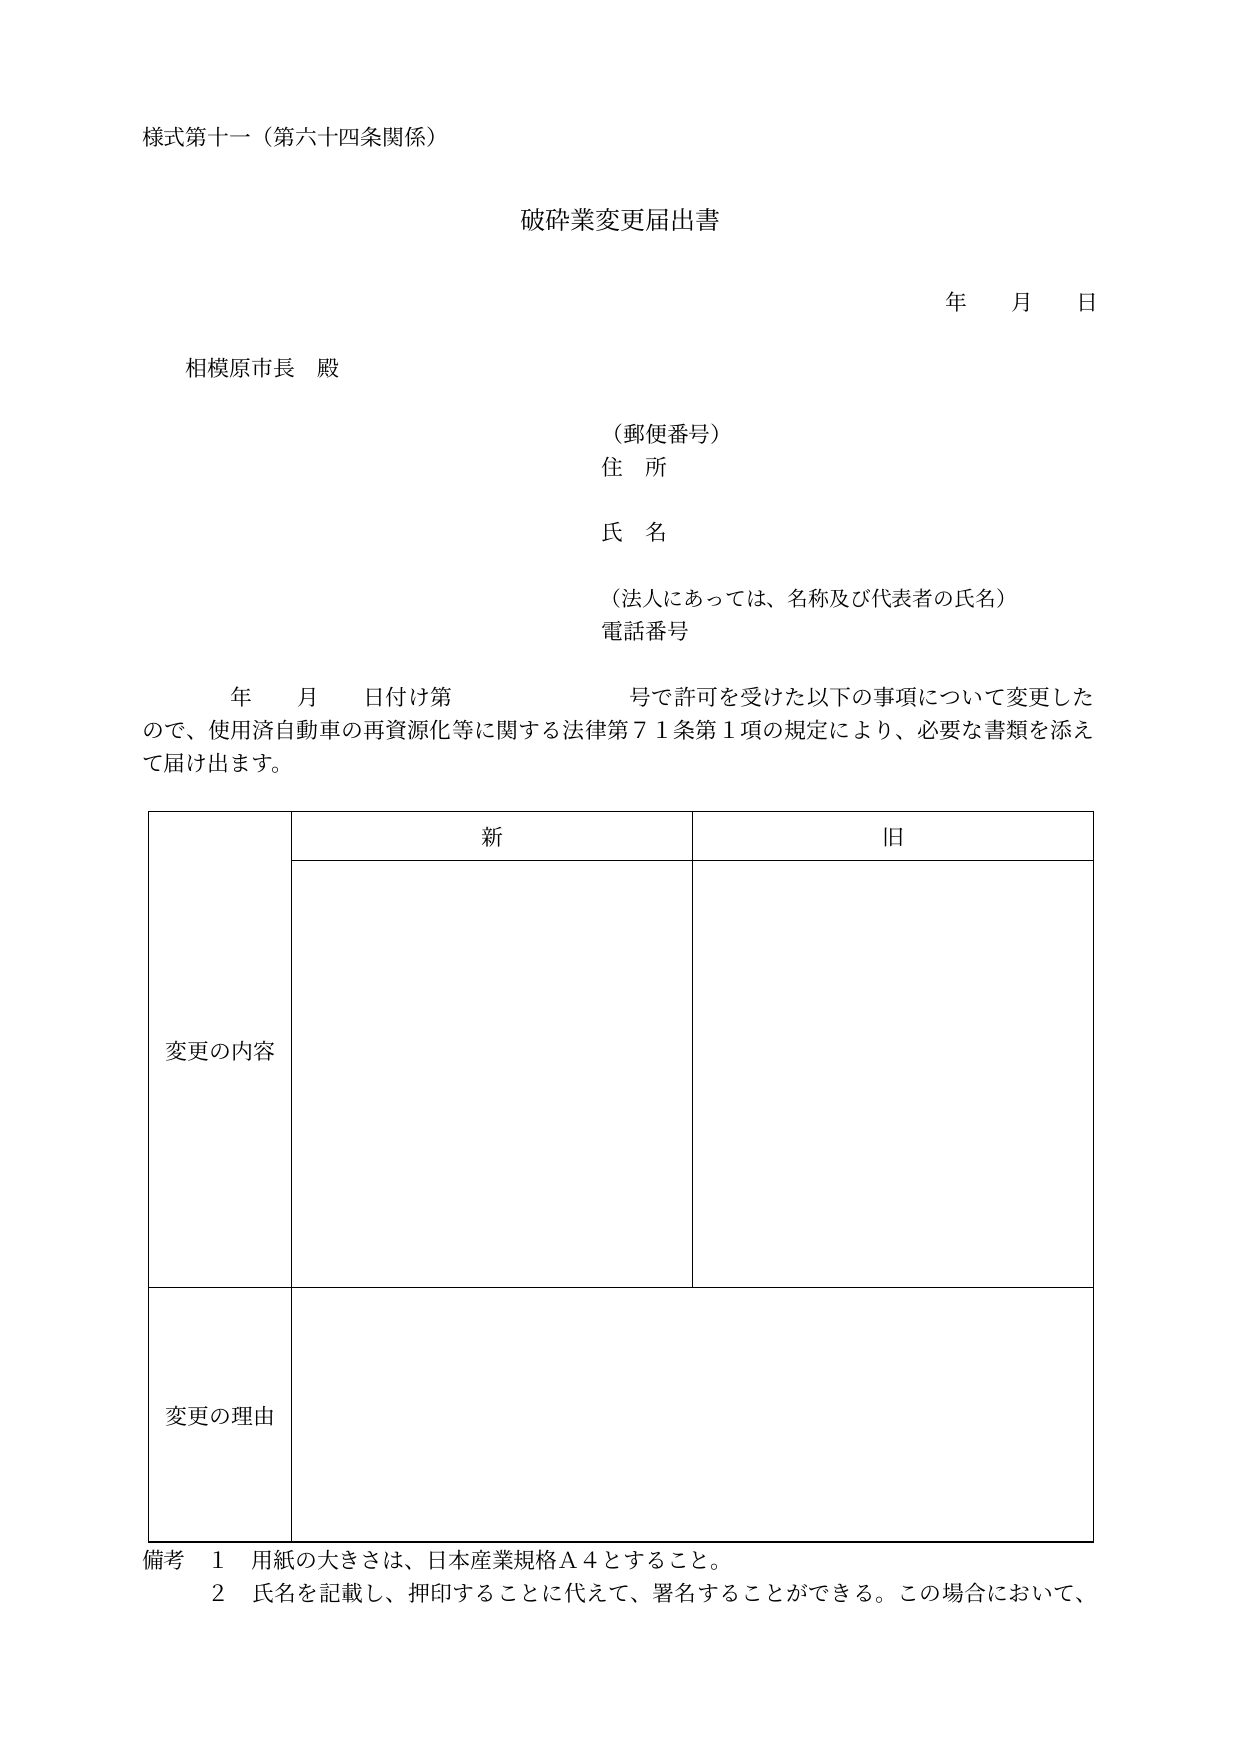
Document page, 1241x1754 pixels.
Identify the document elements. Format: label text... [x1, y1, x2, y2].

text （法人にあっては、名称及び代表者の氏名） [142, 581, 1098, 614]
text 年 月 日 [142, 284, 1098, 317]
table_header 変更の内容 [149, 812, 291, 1287]
text 住 所 [142, 449, 1098, 482]
table_cell [292, 861, 692, 1287]
table_header 旧 [693, 812, 1093, 860]
table_cell 変更の理由 [149, 1288, 291, 1541]
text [207, 1575, 1098, 1608]
text 備考 １ 用紙の大きさは、日本産業規格Ａ４とすること。 [142, 1542, 1098, 1575]
text 年 月 日付け第 号で許可を受けた以下の事項について変更したので、使用済自動車の再資源化等に関する法律第７１条第１項の規定により、必要な書類を添えて届け出ます。 [142, 679, 1098, 778]
text 電話番号 [142, 614, 1098, 647]
text 様式第十一（第六十四条関係） [142, 120, 1098, 153]
text 相模原市長 殿 [142, 350, 1098, 383]
text （郵便番号） [142, 416, 1098, 449]
text 破砕業変更届出書 [142, 186, 1098, 252]
text 氏 名 [142, 515, 1098, 548]
table_header 新 [292, 812, 692, 860]
table_cell [292, 1288, 1093, 1541]
table_cell [693, 861, 1093, 1287]
